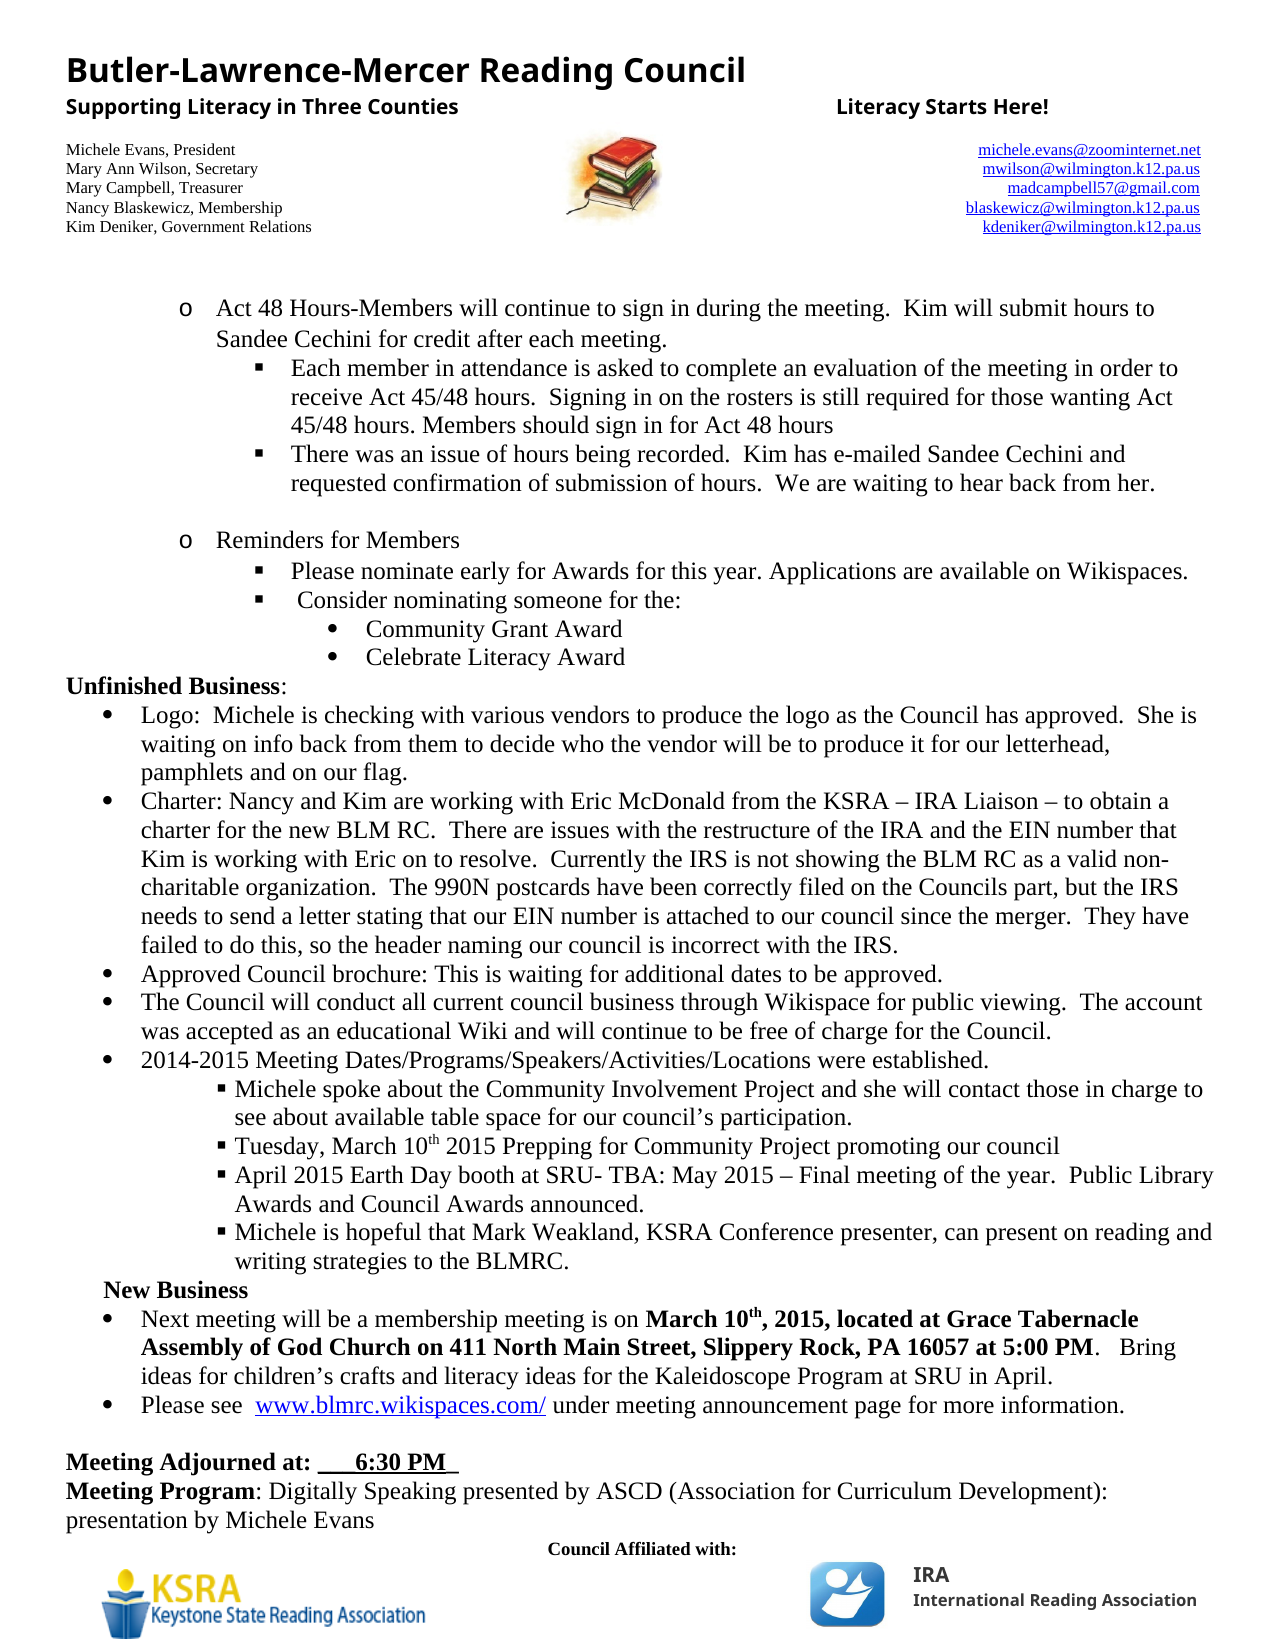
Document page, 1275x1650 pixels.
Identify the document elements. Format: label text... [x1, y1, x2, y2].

text Meeting Program: Digitally Speaking presented by ASCD (Association for Curriculum Development): presentation by Michele Evans [66, 1476, 1219, 1534]
text Meeting Adjourned at: ___6:30 PM_ [66, 1447, 1219, 1476]
list Charter: Nancy and Kim are working with Eric McDonald from the KSRA – IRA Liaison – to obtain a charter for the new BLM RC. There are issues with the restructure of the IRA and the EIN number that Kim is working with Eric on to resolve. Currently the IRS is not showing the BLM RC as a valid non-charitable organization. The 990N postcards have been correctly filed on the Councils part, but the IRS needs to send a letter stating that our EIN number is attached to our council since the merger. They have failed to do this, so the header naming our council is incorrect with the IRS. [103, 786, 1219, 959]
list Reminders for Members [178, 525, 1219, 556]
list Next meeting will be a membership meeting is on March 10th, 2015, located at Grace Tabernacle Assembly of God Church on 411 North Main Street, Slippery Rock, PA 16057 at 5:00 PM. Bring ideas for children’s crafts and literacy ideas for the Kaleidoscope Program at SRU in April. [103, 1304, 1219, 1390]
text New Business [103, 1275, 1219, 1304]
picture [559, 122, 663, 226]
list 2014-2015 Meeting Dates/Programs/Speakers/Activities/Locations were established. [103, 1045, 1219, 1074]
list There was an issue of hours being recorded. Kim has e-mailed Sandee Cechini and requested confirmation of submission of hours. We are waiting to hear back from her. [253, 439, 1219, 497]
list Please see www.blmrc.wikispaces.com/ under meeting announcement page for more information. [103, 1390, 1219, 1419]
list The Council will conduct all current council business through Wikispace for public viewing. The account was accepted as an educational Wiki and will continue to be free of charge for the Council. [103, 987, 1219, 1045]
picture [806, 1560, 888, 1629]
picture [101, 1569, 427, 1639]
list Approved Council brochure: This is waiting for additional dates to be approved. [103, 959, 1219, 987]
list Please nominate early for Awards for this year. Applications are available on Wikispaces. [253, 556, 1219, 585]
list Community Grant Award [328, 614, 1219, 642]
list Tuesday, March 10th 2015 Prepping for Community Project promoting our council [216, 1131, 1219, 1160]
text Unfinished Business: [66, 671, 1219, 700]
list Each member in attendance is asked to complete an evaluation of the meeting in order to receive Act 45/48 hours. Signing in on the rosters is still required for those wanting Act 45/48 hours. Members should sign in for Act 48 hours [253, 353, 1219, 439]
list April 2015 Earth Day booth at SRU- TBA: May 2015 – Final meeting of the year. Public Library Awards and Council Awards announced. [216, 1160, 1219, 1217]
list Consider nominating someone for the: [253, 585, 1219, 614]
list Logo: Michele is checking with various vendors to produce the logo as the Council has approved. She is waiting on info back from them to decide who the vendor will be to produce it for our letterhead, pamphlets and on our flag. [103, 700, 1219, 786]
list Act 48 Hours-Members will continue to sign in during the meeting. Kim will submit hours to Sandee Cechini for credit after each meeting. [178, 293, 1219, 353]
list Celebrate Literacy Award [328, 642, 1219, 671]
list Michele spoke about the Community Involvement Project and she will contact those in charge to see about available table space for our council’s participation. [216, 1074, 1219, 1131]
list Michele is hopeful that Mark Weakland, KSRA Conference presenter, can present on reading and writing strategies to the BLMRC. [216, 1217, 1219, 1275]
